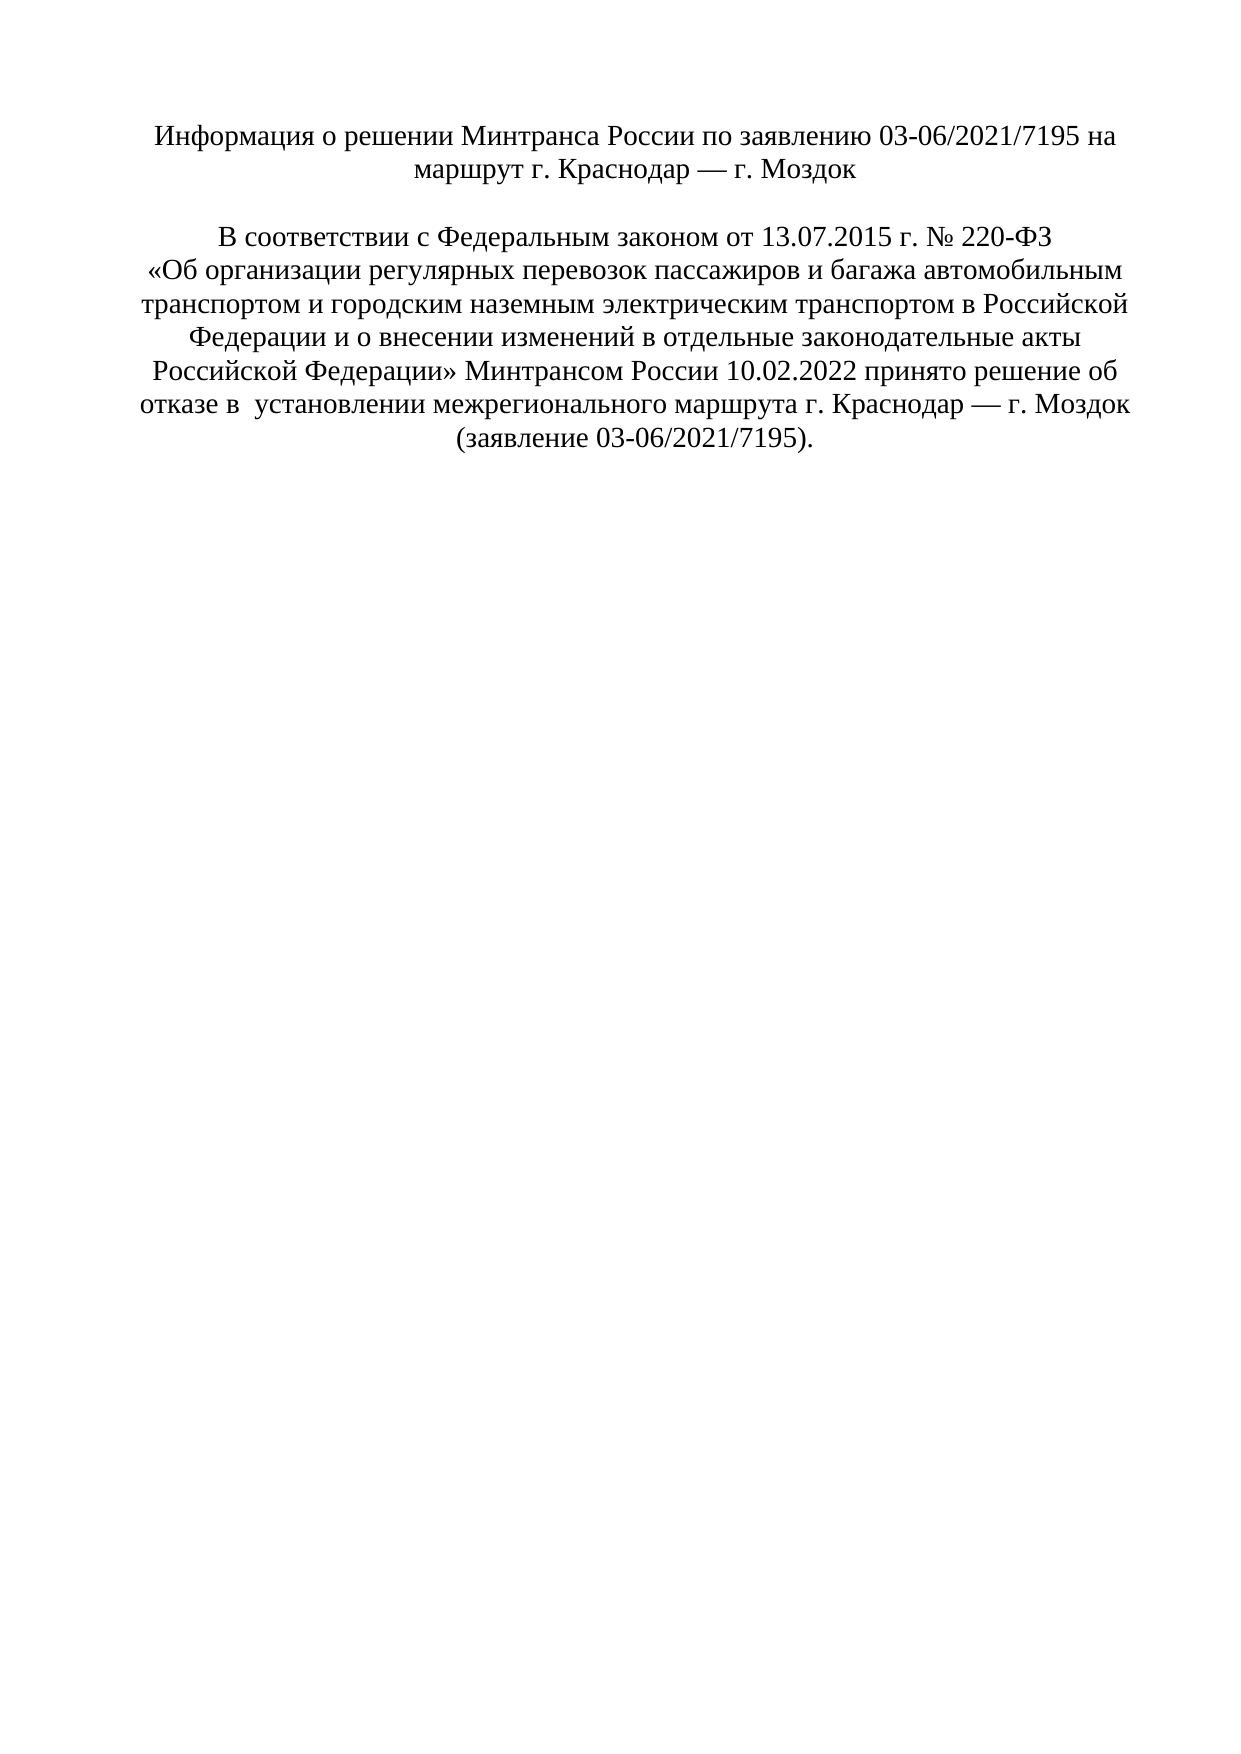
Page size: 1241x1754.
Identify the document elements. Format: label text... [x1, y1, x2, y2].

text Информация о решении Минтранса России по заявлению 03-06/2021/7195 на маршрут г. Краснодар — г. Моздок [118, 118, 1152, 185]
text В соответствии с Федеральным законом от 13.07.2015 г. № 220-ФЗ «Об организации регулярных перевозок пассажиров и багажа автомобильным транспортом и городским наземным электрическим транспортом в Российской Федерации и о внесении изменений в отдельные законодательные акты Российской Федерации» Минтрансом России 10.02.2022 принято решение об отказе в установлении межрегионального маршрута г. Краснодар — г. Моздок (заявление 03-06/2021/7195). [118, 219, 1152, 453]
